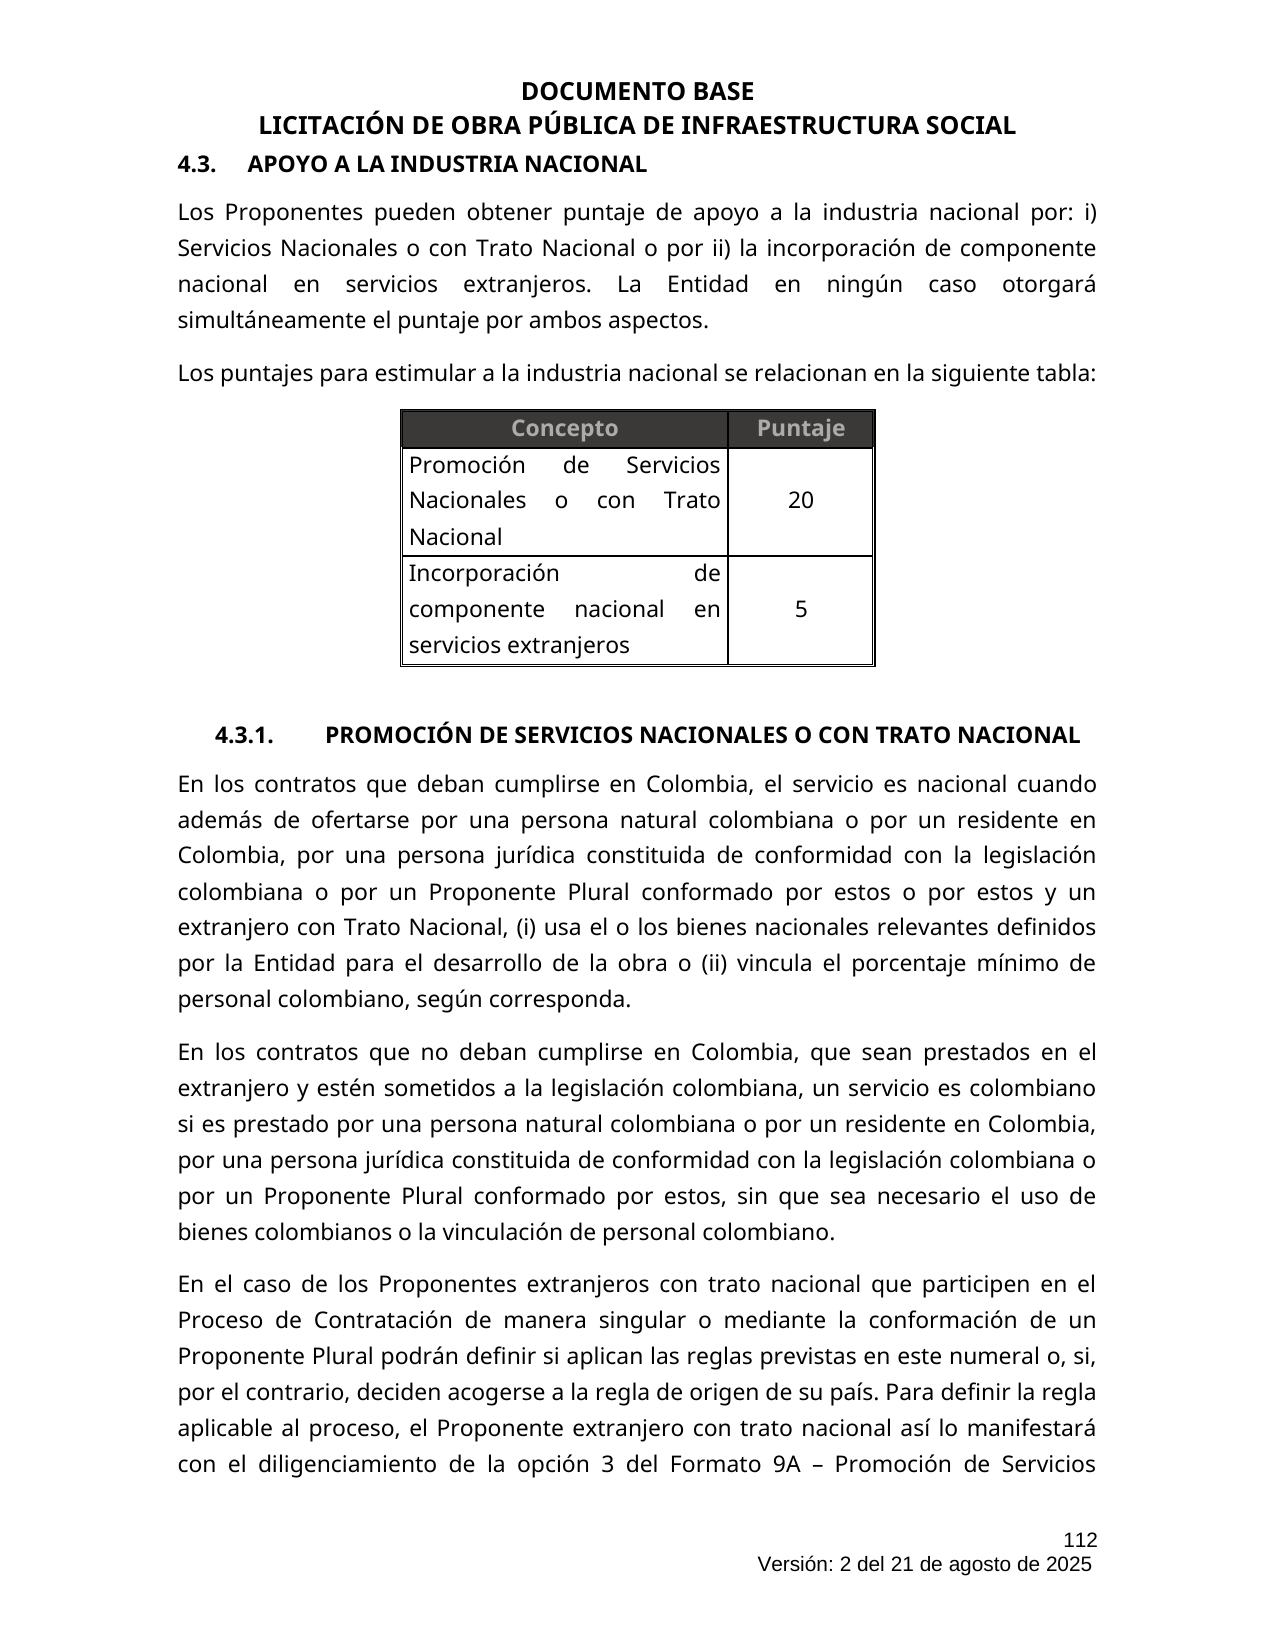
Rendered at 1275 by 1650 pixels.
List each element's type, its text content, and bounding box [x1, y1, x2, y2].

table_cell Promoción de Servicios Nacionales o con Trato Nacional [403, 449, 727, 555]
text Los Proponentes pueden obtener puntaje de apoyo a la industria nacional por: i) Servicios Nacionales o con Trato Nacional o por ii) la incorporación de componente nacional en servicios extranjeros. La Entidad en ningún caso otorgará simultáneamente el puntaje por ambos aspectos. [177, 196, 1098, 335]
text En los contratos que deban cumplirse en Colombia, el servicio es nacional cuando además de ofertarse por una persona natural colombiana o por un residente en Colombia, por una persona jurídica constituida de conformidad con la legislación colombiana o por un Proponente Plural conformado por estos o por estos y un extranjero con Trato Nacional, (i) usa el o los bienes nacionales relevantes definidos por la Entidad para el desarrollo de la obra o (ii) vincula el porcentaje mínimo de personal colombiano, según corresponda. [177, 768, 1098, 1014]
table_header Concepto [403, 412, 727, 447]
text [177, 1268, 1098, 1479]
text En los contratos que no deban cumplirse en Colombia, que sean prestados en el extranjero y estén sometidos a la legislación colombiana, un servicio es colombiano si es prestado por una persona natural colombiana o por un residente en Colombia, por una persona jurídica constituida de conformidad con la legislación colombiana o por un Proponente Plural conformado por estos, sin que sea necesario el uso de bienes colombianos o la vinculación de personal colombiano. [177, 1036, 1098, 1247]
table_header Puntaje [729, 412, 872, 447]
table_cell Incorporación de componente nacional en servicios extranjeros [403, 557, 727, 663]
subtitle 4.3.1. PROMOCIÓN DE SERVICIOS NACIONALES O CON TRATO NACIONAL [215, 719, 1098, 750]
table_cell 20 [729, 449, 872, 555]
table_cell 5 [729, 557, 872, 663]
subtitle APOYO A LA INDUSTRIA NACIONAL [177, 148, 1098, 179]
text Los puntajes para estimular a la industria nacional se relacionan en la siguiente tabla: [177, 356, 1098, 388]
